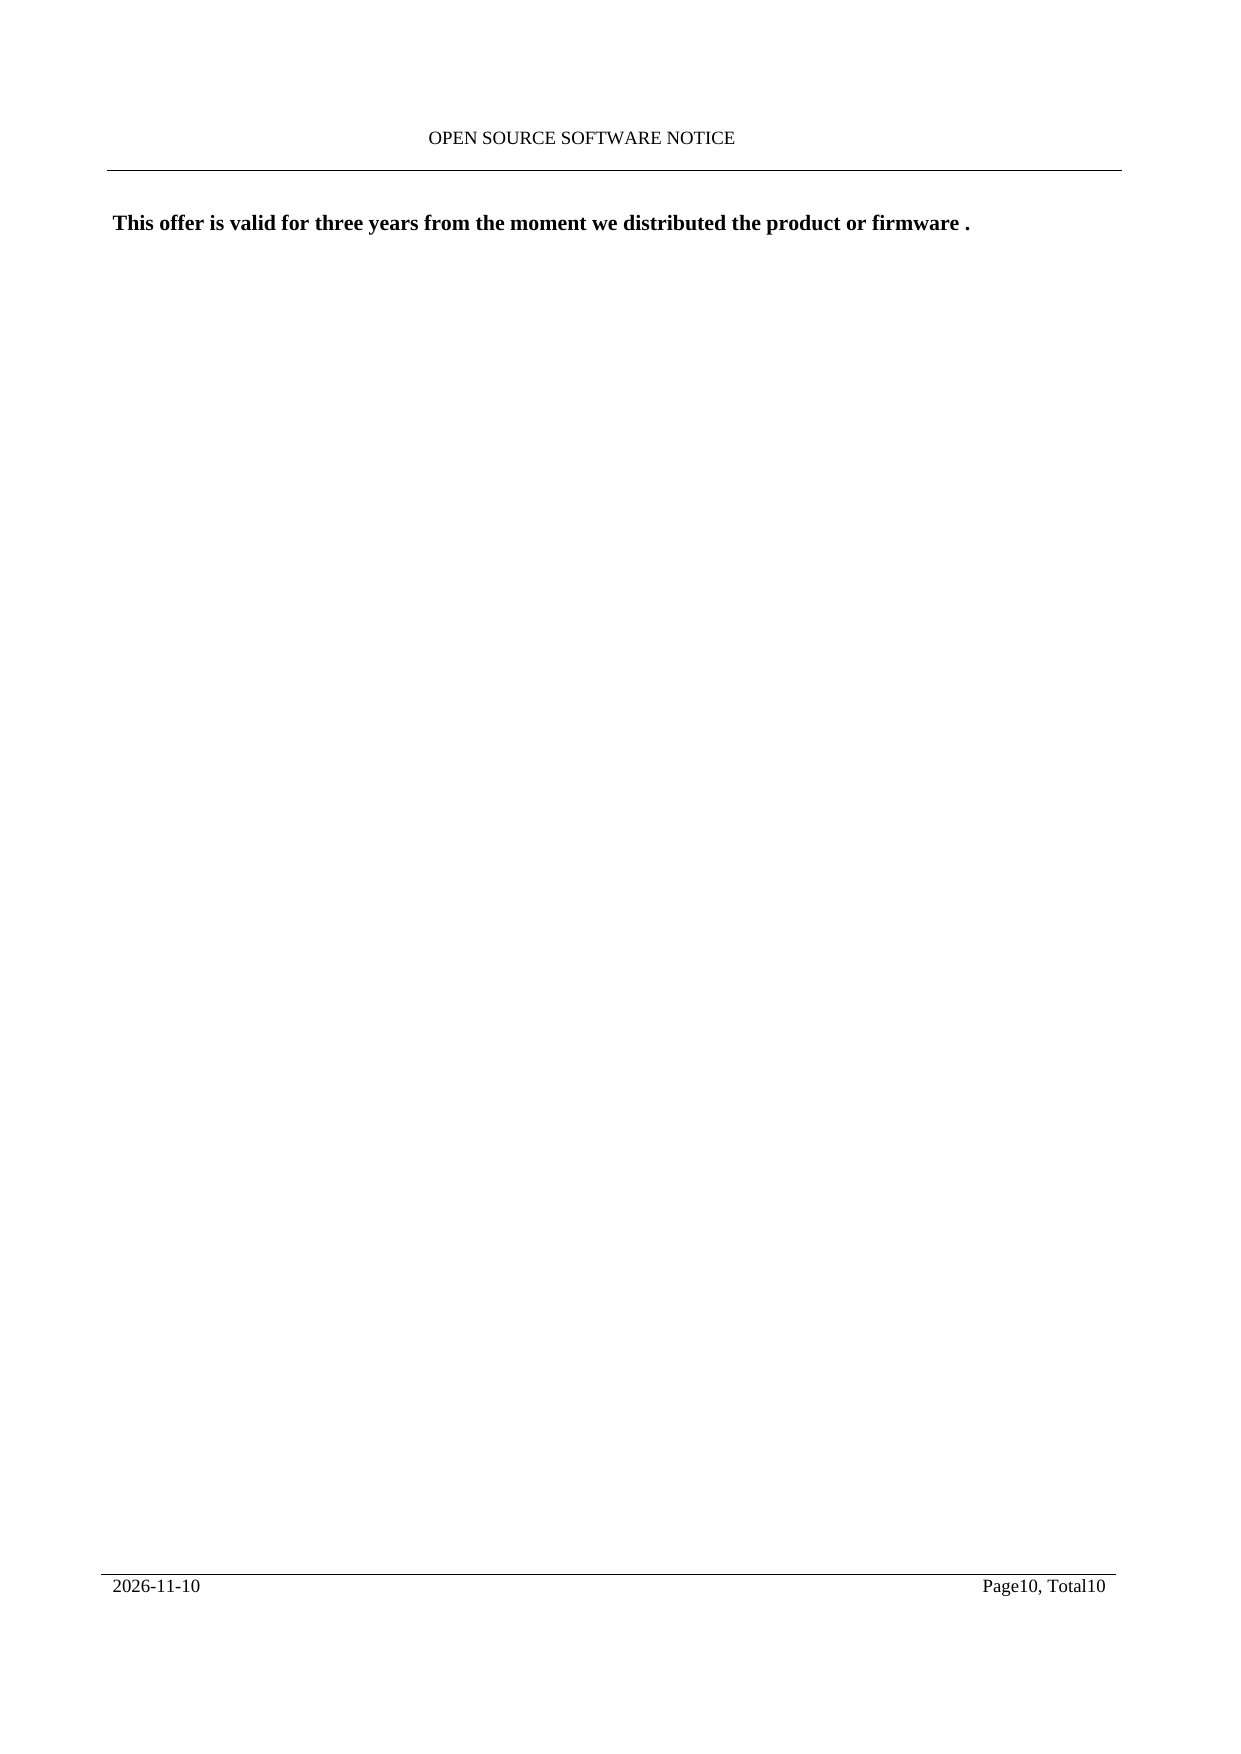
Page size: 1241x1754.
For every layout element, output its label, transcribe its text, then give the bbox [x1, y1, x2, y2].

text This offer is valid for three years from the moment we distributed the product or firmware . [112, 206, 1128, 239]
